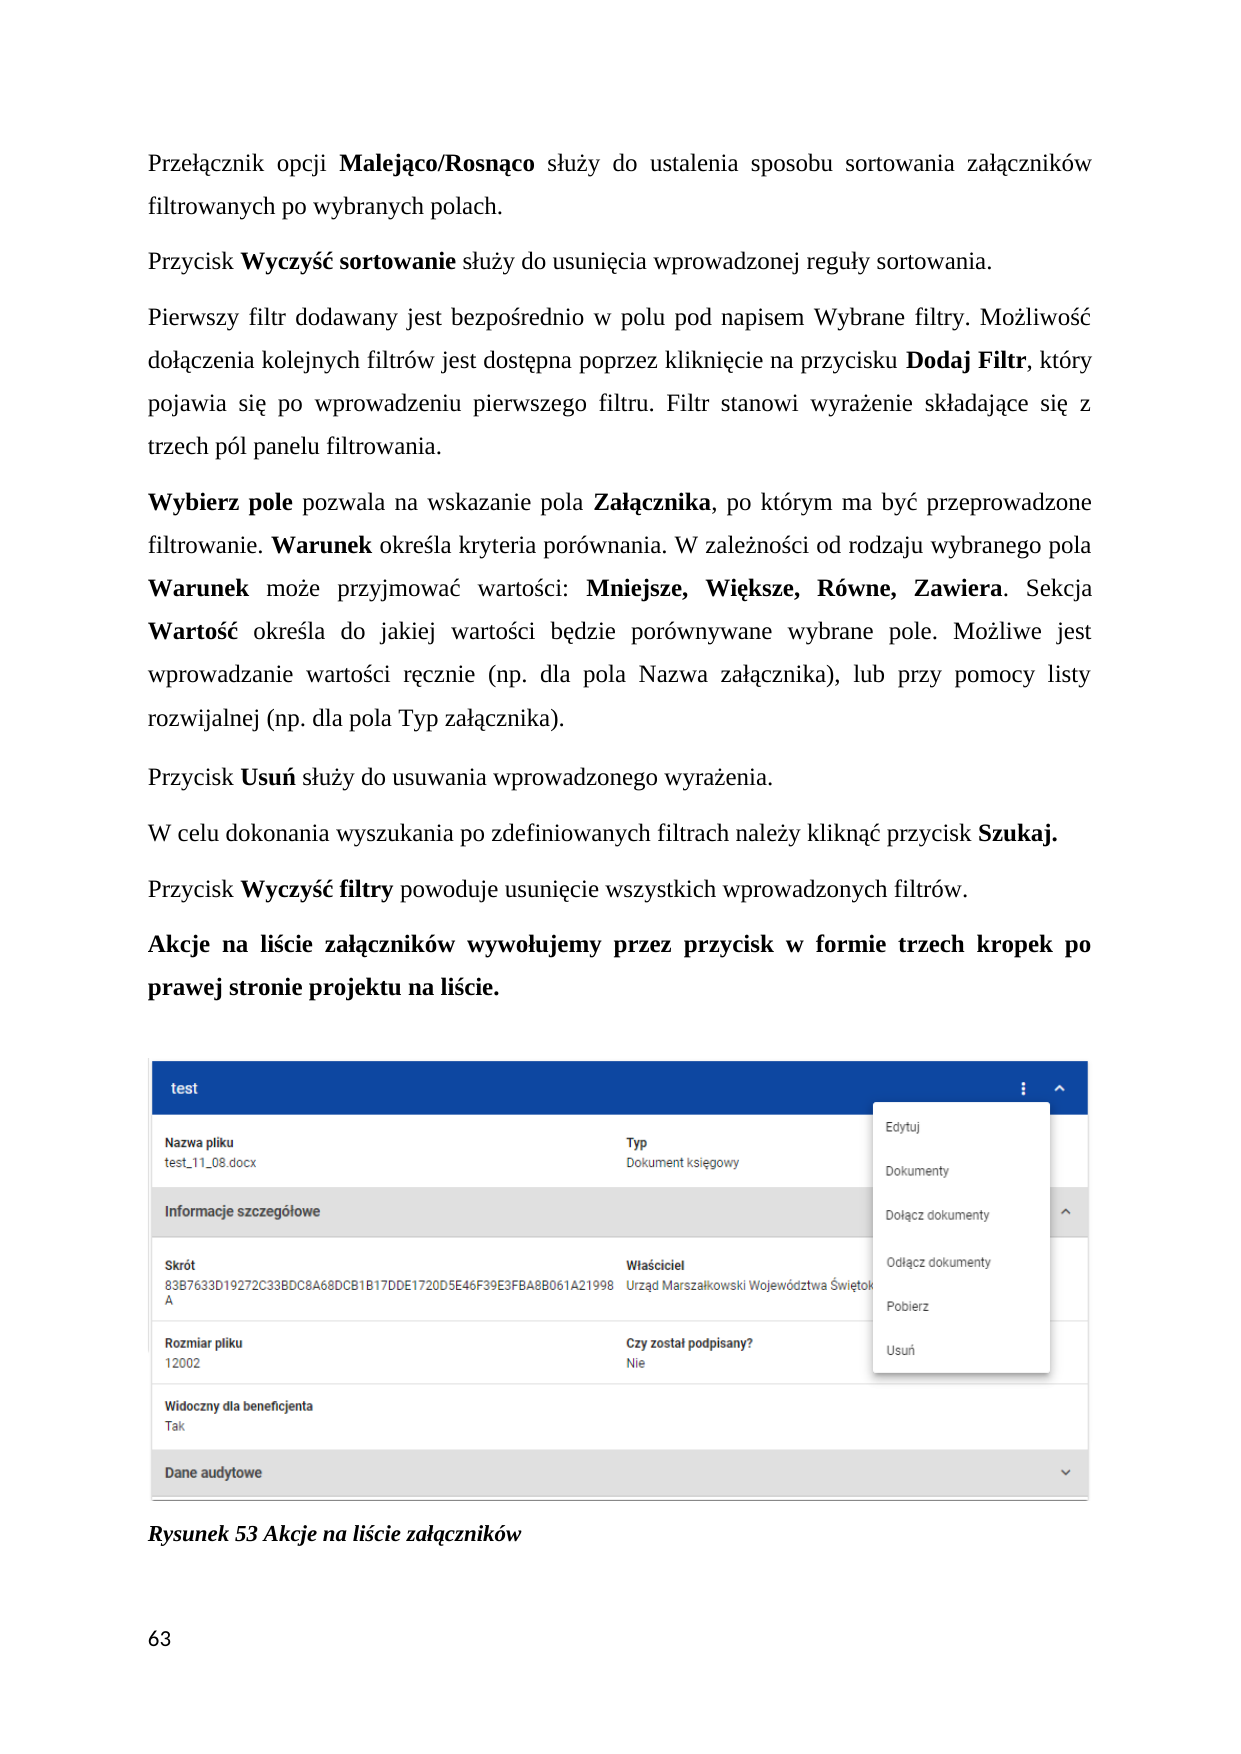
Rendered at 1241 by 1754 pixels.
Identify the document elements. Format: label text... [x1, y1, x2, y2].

text W celu dokonania wyszukania po zdefiniowanych filtrach należy kliknąć przycisk Szukaj. [148, 818, 1092, 847]
text Przycisk Wyczyść filtry powoduje usunięcie wszystkich wprowadzonych filtrów. [148, 874, 1092, 902]
text Przycisk Usuń służy do usuwania wprowadzonego wyrażenia. [148, 762, 1092, 791]
text Akcje na liście załączników wywołujemy przez przycisk w formie trzech kropek po prawej stronie projektu na liście. [148, 929, 1092, 1001]
picture [147, 1058, 1093, 1502]
text Przełącznik opcji Malejąco/Rosnąco służy do ustalenia sposobu sortowania załączników filtrowanych po wybranych polach. [148, 148, 1092, 219]
text Przycisk Wyczyść sortowanie służy do usunięcia wprowadzonej reguły sortowania. [148, 246, 1092, 275]
text Wybierz pole pozwala na wskazanie pola Załącznika, po którym ma być przeprowadzone filtrowanie. Warunek określa kryteria porównania. W zależności od rodzaju wybranego pola Warunek może przyjmować wartości: Mniejsze, Większe, Równe, Zawiera. Sekcja Wartość określa do jakiej wartości będzie porównywane wybrane pole. Możliwe jest wprowadzanie wartości ręcznie (np. dla pola Nazwa załącznika), lub przy pomocy listy rozwijalnej (np. dla pola Typ załącznika). [148, 487, 1092, 731]
text Rysunek 53 Akcje na liście załączników [148, 1520, 1092, 1546]
text Pierwszy filtr dodawany jest bezpośrednio w polu pod napisem Wybrane filtry. Możliwość dołączenia kolejnych filtrów jest dostępna poprzez kliknięcie na przycisku Dodaj Filtr, który pojawia się po wprowadzeniu pierwszego filtru. Filtr stanowi wyrażenie składające się z trzech pól panelu filtrowania. [148, 302, 1092, 460]
